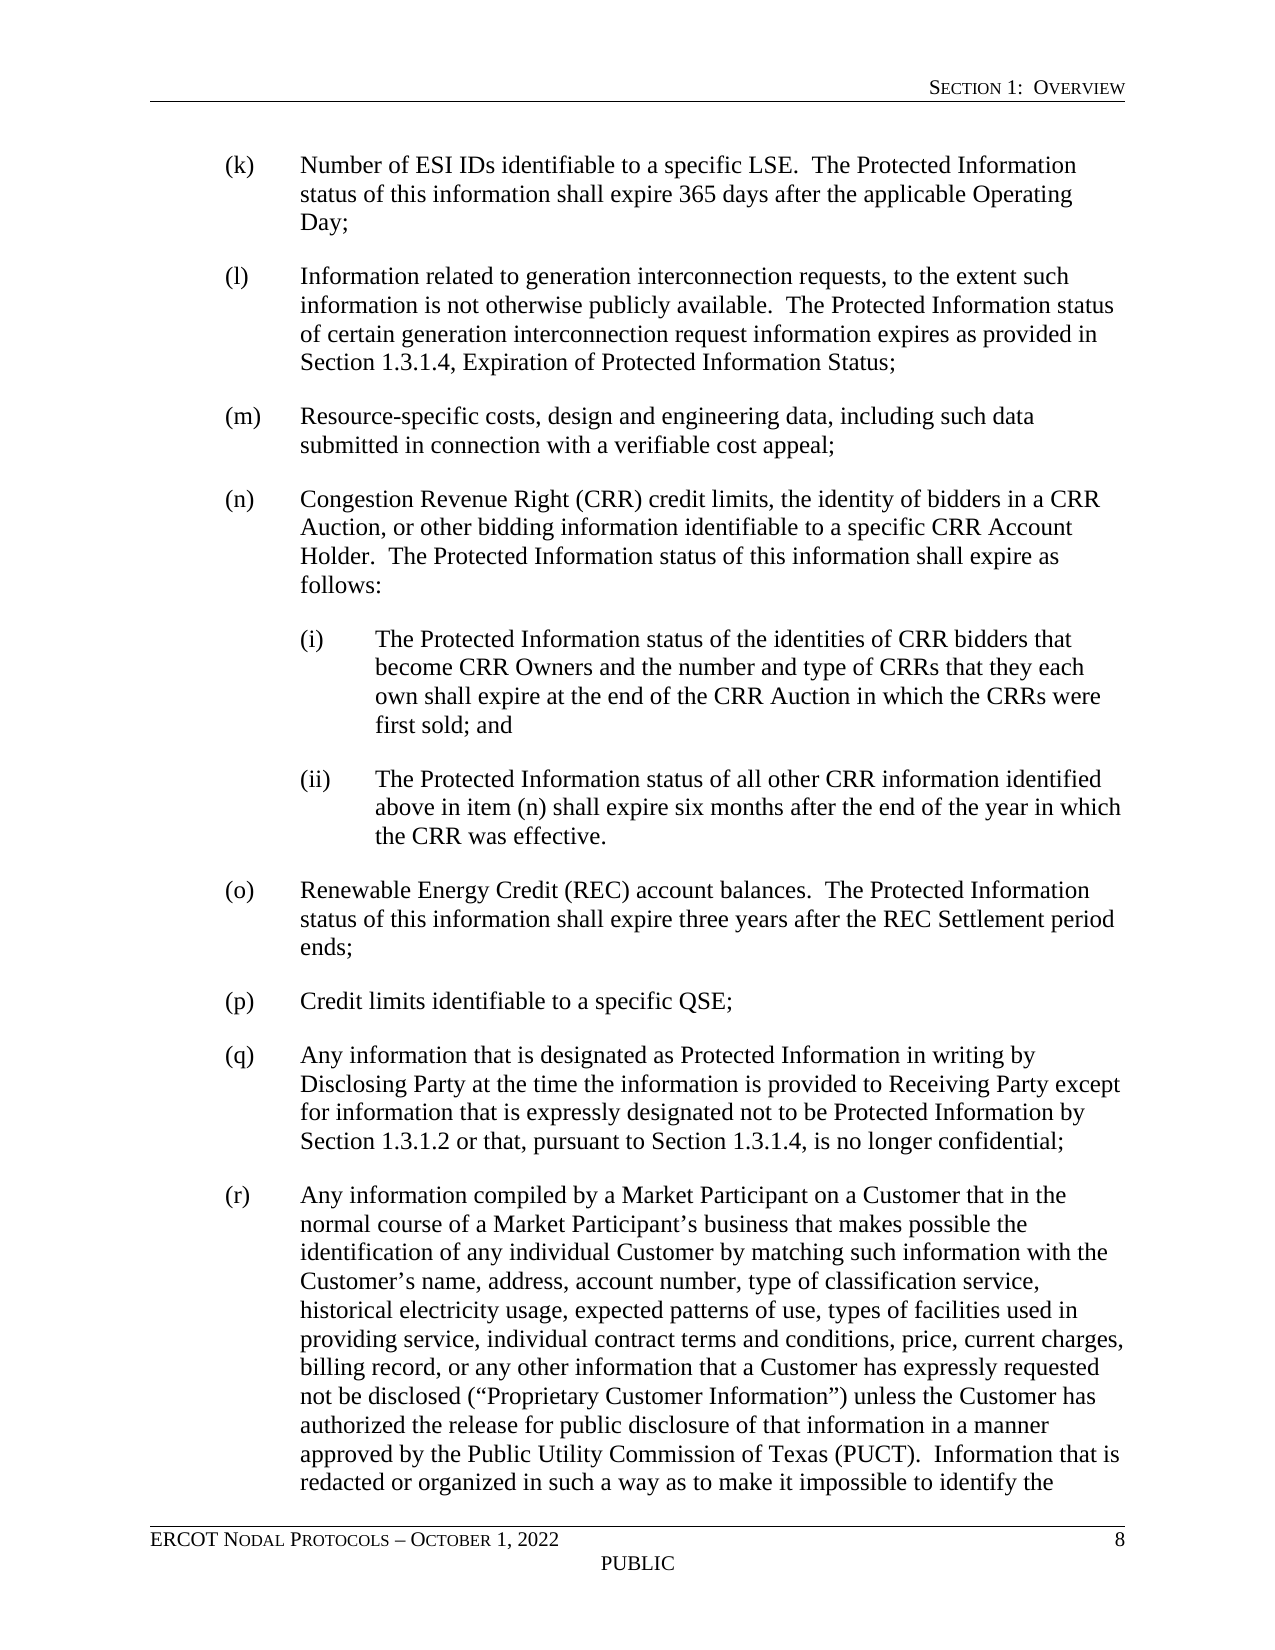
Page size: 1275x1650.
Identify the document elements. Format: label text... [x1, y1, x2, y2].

list (o) Renewable Energy Credit (REC) account balances. The Protected Information status of this information shall expire three years after the REC Settlement period ends; [225, 875, 1125, 961]
list (m) Resource-specific costs, design and engineering data, including such data submitted in connection with a verifiable cost appeal; [225, 401, 1125, 459]
list (i) The Protected Information status of the identities of CRR bidders that become CRR Owners and the number and type of CRRs that they each own shall expire at the end of the CRR Auction in which the CRRs were first sold; and [300, 624, 1125, 739]
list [225, 1180, 1125, 1496]
list (n) Congestion Revenue Right (CRR) credit limits, the identity of bidders in a CRR Auction, or other bidding information identifiable to a specific CRR Account Holder. The Protected Information status of this information shall expire as follows: [225, 484, 1125, 599]
list (k) Number of ESI IDs identifiable to a specific LSE. The Protected Information status of this information shall expire 365 days after the applicable Operating Day; [225, 150, 1125, 236]
list (l) Information related to generation interconnection requests, to the extent such information is not otherwise publicly available. The Protected Information status of certain generation interconnection request information expires as provided in Section 1.3.1.4, Expiration of Protected Information Status; [225, 261, 1125, 376]
list (ii) The Protected Information status of all other CRR information identified above in item (n) shall expire six months after the end of the year in which the CRR was effective. [300, 764, 1125, 850]
list (p) Credit limits identifiable to a specific QSE; [225, 986, 1125, 1015]
list (q) Any information that is designated as Protected Information in writing by Disclosing Party at the time the information is provided to Receiving Party except for information that is expressly designated not to be Protected Information by Section 1.3.1.2 or that, pursuant to Section 1.3.1.4, is no longer confidential; [225, 1040, 1125, 1155]
